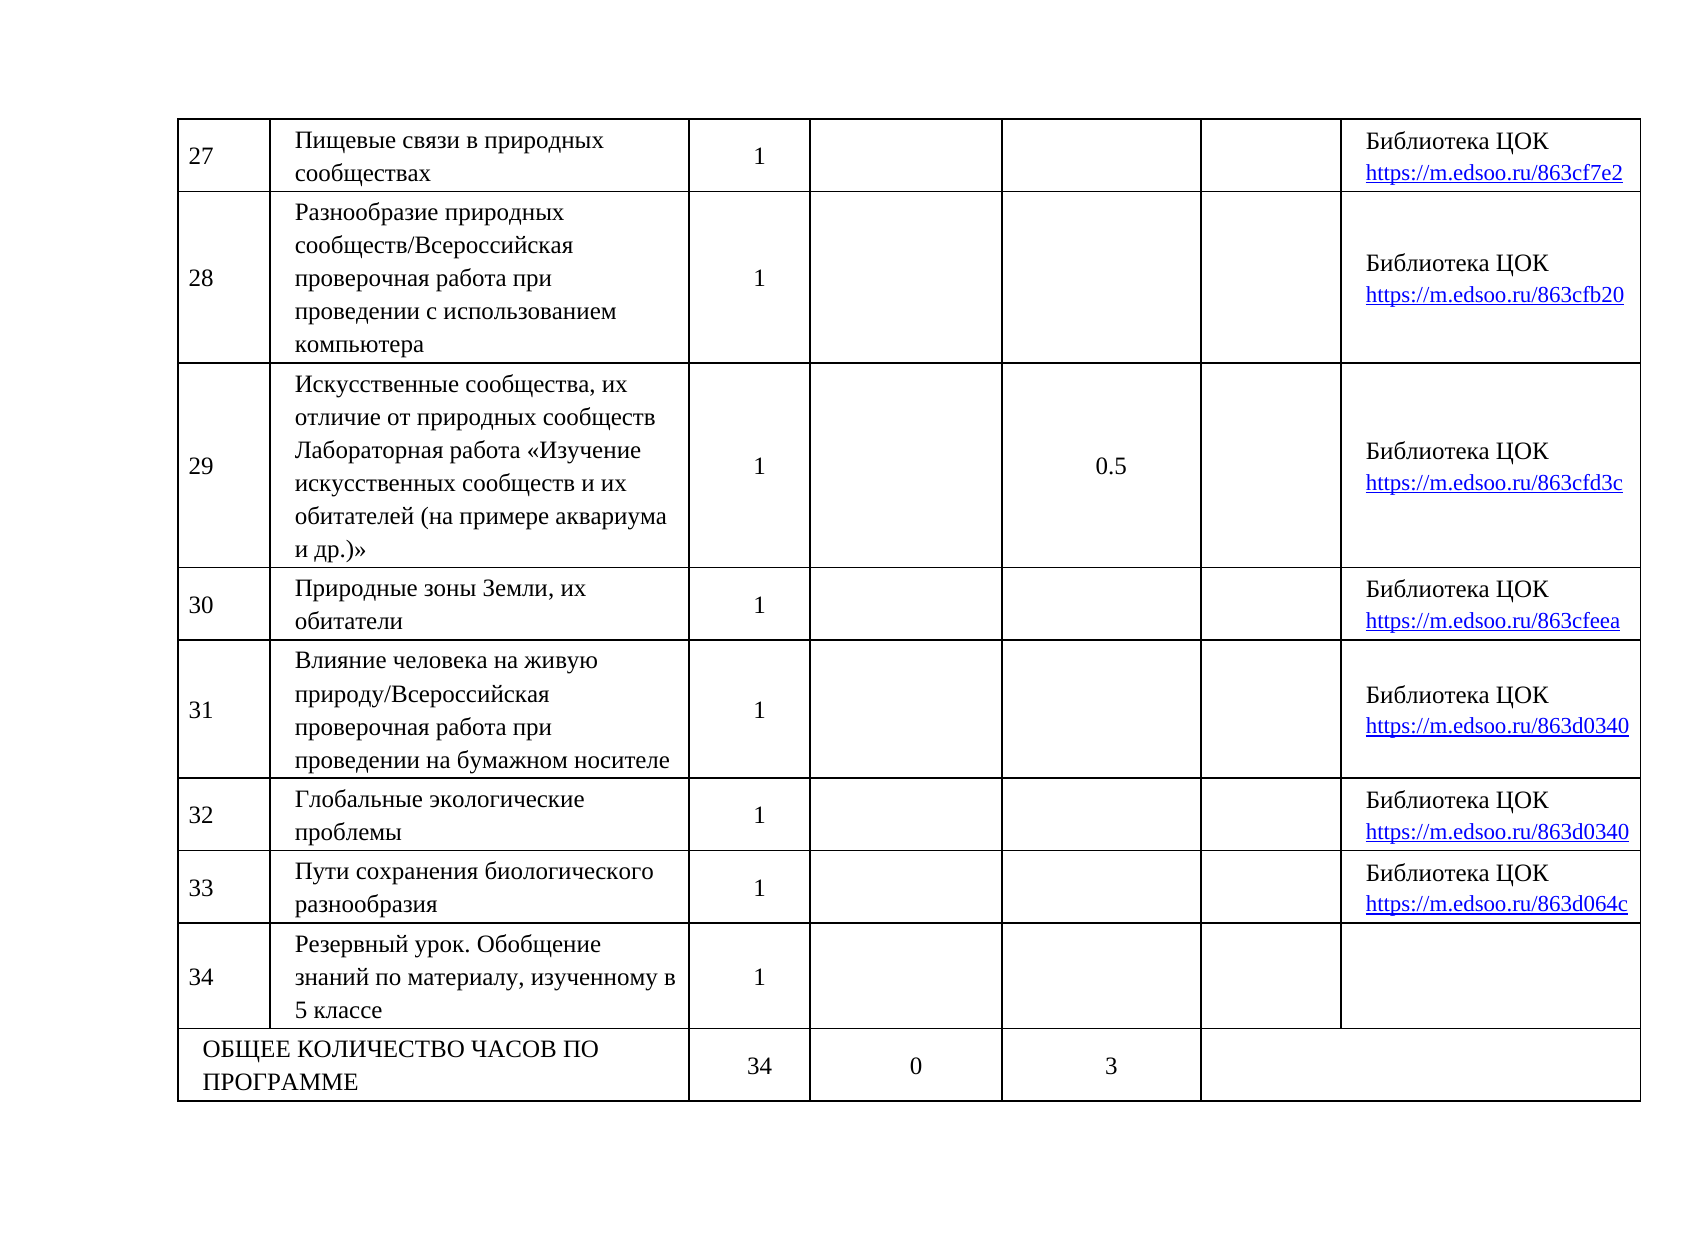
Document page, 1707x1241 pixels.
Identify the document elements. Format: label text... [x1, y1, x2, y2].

table_cell Искусственные сообщества, их отличие от природных сообществ Лабораторная работа «Изучение искусственных сообществ и их обитателей (на примере аквариума и др.)» [271, 364, 688, 566]
table_cell 1 [690, 779, 809, 850]
table_cell 1 [690, 924, 809, 1027]
table_cell 1 [690, 364, 809, 566]
table_cell [1202, 192, 1340, 362]
table_cell Влияние человека на живую природу/Всероссийская проверочная работа при проведении на бумажном носителе [271, 641, 688, 777]
table_cell 1 [690, 851, 809, 922]
table_cell 3 [1003, 1029, 1200, 1100]
table_cell [1003, 568, 1200, 639]
table_cell [1202, 364, 1340, 566]
table_cell [1003, 924, 1200, 1027]
table_cell [811, 568, 1001, 639]
table_cell Глобальные экологические проблемы [271, 779, 688, 850]
table_cell [811, 851, 1001, 922]
table_cell 30 [179, 568, 269, 639]
table_cell Разнообразие природных сообществ/Всероссийская проверочная работа при проведении с использованием компьютера [271, 192, 688, 362]
table_cell 32 [179, 779, 269, 850]
table_cell [1202, 641, 1340, 777]
table_cell 0.5 [1003, 364, 1200, 566]
table_cell [1202, 779, 1340, 850]
table_cell [1003, 192, 1200, 362]
table_cell [811, 924, 1001, 1027]
table_cell Природные зоны Земли, их обитатели [271, 568, 688, 639]
table_cell 1 [690, 568, 809, 639]
table_cell [811, 641, 1001, 777]
table_cell 1 [690, 192, 809, 362]
table_cell [1202, 1029, 1640, 1100]
table_cell [1202, 924, 1340, 1027]
table_cell [1202, 120, 1340, 191]
table_cell 28 [179, 192, 269, 362]
table_cell 27 [179, 120, 269, 191]
table_cell ОБЩЕЕ КОЛИЧЕСТВО ЧАСОВ ПО ПРОГРАММЕ [179, 1029, 688, 1100]
table_cell [1202, 568, 1340, 639]
table_cell Библиотека ЦОК https://m.edsoo.ru/863d0340 [1342, 779, 1640, 850]
table_cell 34 [690, 1029, 809, 1100]
table_cell [811, 120, 1001, 191]
table_cell [1342, 924, 1640, 1027]
table_cell Библиотека ЦОК https://m.edsoo.ru/863cfeea [1342, 568, 1640, 639]
table_cell [1003, 779, 1200, 850]
table_cell Библиотека ЦОК https://m.edsoo.ru/863cf7e2 [1342, 120, 1640, 191]
table_cell Библиотека ЦОК https://m.edsoo.ru/863d0340 [1342, 641, 1640, 777]
table_cell Пути сохранения биологического разнообразия [271, 851, 688, 922]
table_cell [811, 779, 1001, 850]
table_cell 34 [179, 924, 269, 1027]
table_cell 33 [179, 851, 269, 922]
table_cell 1 [690, 120, 809, 191]
table_cell Библиотека ЦОК https://m.edsoo.ru/863cfd3c [1342, 364, 1640, 566]
table_cell [1003, 851, 1200, 922]
table_cell Резервный урок. Обобщение знаний по материалу, изученному в 5 классе [271, 924, 688, 1027]
table_cell Пищевые связи в природных сообществах [271, 120, 688, 191]
table_cell Библиотека ЦОК https://m.edsoo.ru/863d064c [1342, 851, 1640, 922]
table_cell [1202, 851, 1340, 922]
table_cell [1003, 641, 1200, 777]
table_cell [811, 364, 1001, 566]
table_cell [1003, 120, 1200, 191]
table_cell Библиотека ЦОК https://m.edsoo.ru/863cfb20 [1342, 192, 1640, 362]
table_cell [811, 192, 1001, 362]
table_cell 0 [811, 1029, 1001, 1100]
table_cell 31 [179, 641, 269, 777]
table_cell 29 [179, 364, 269, 566]
table_cell 1 [690, 641, 809, 777]
